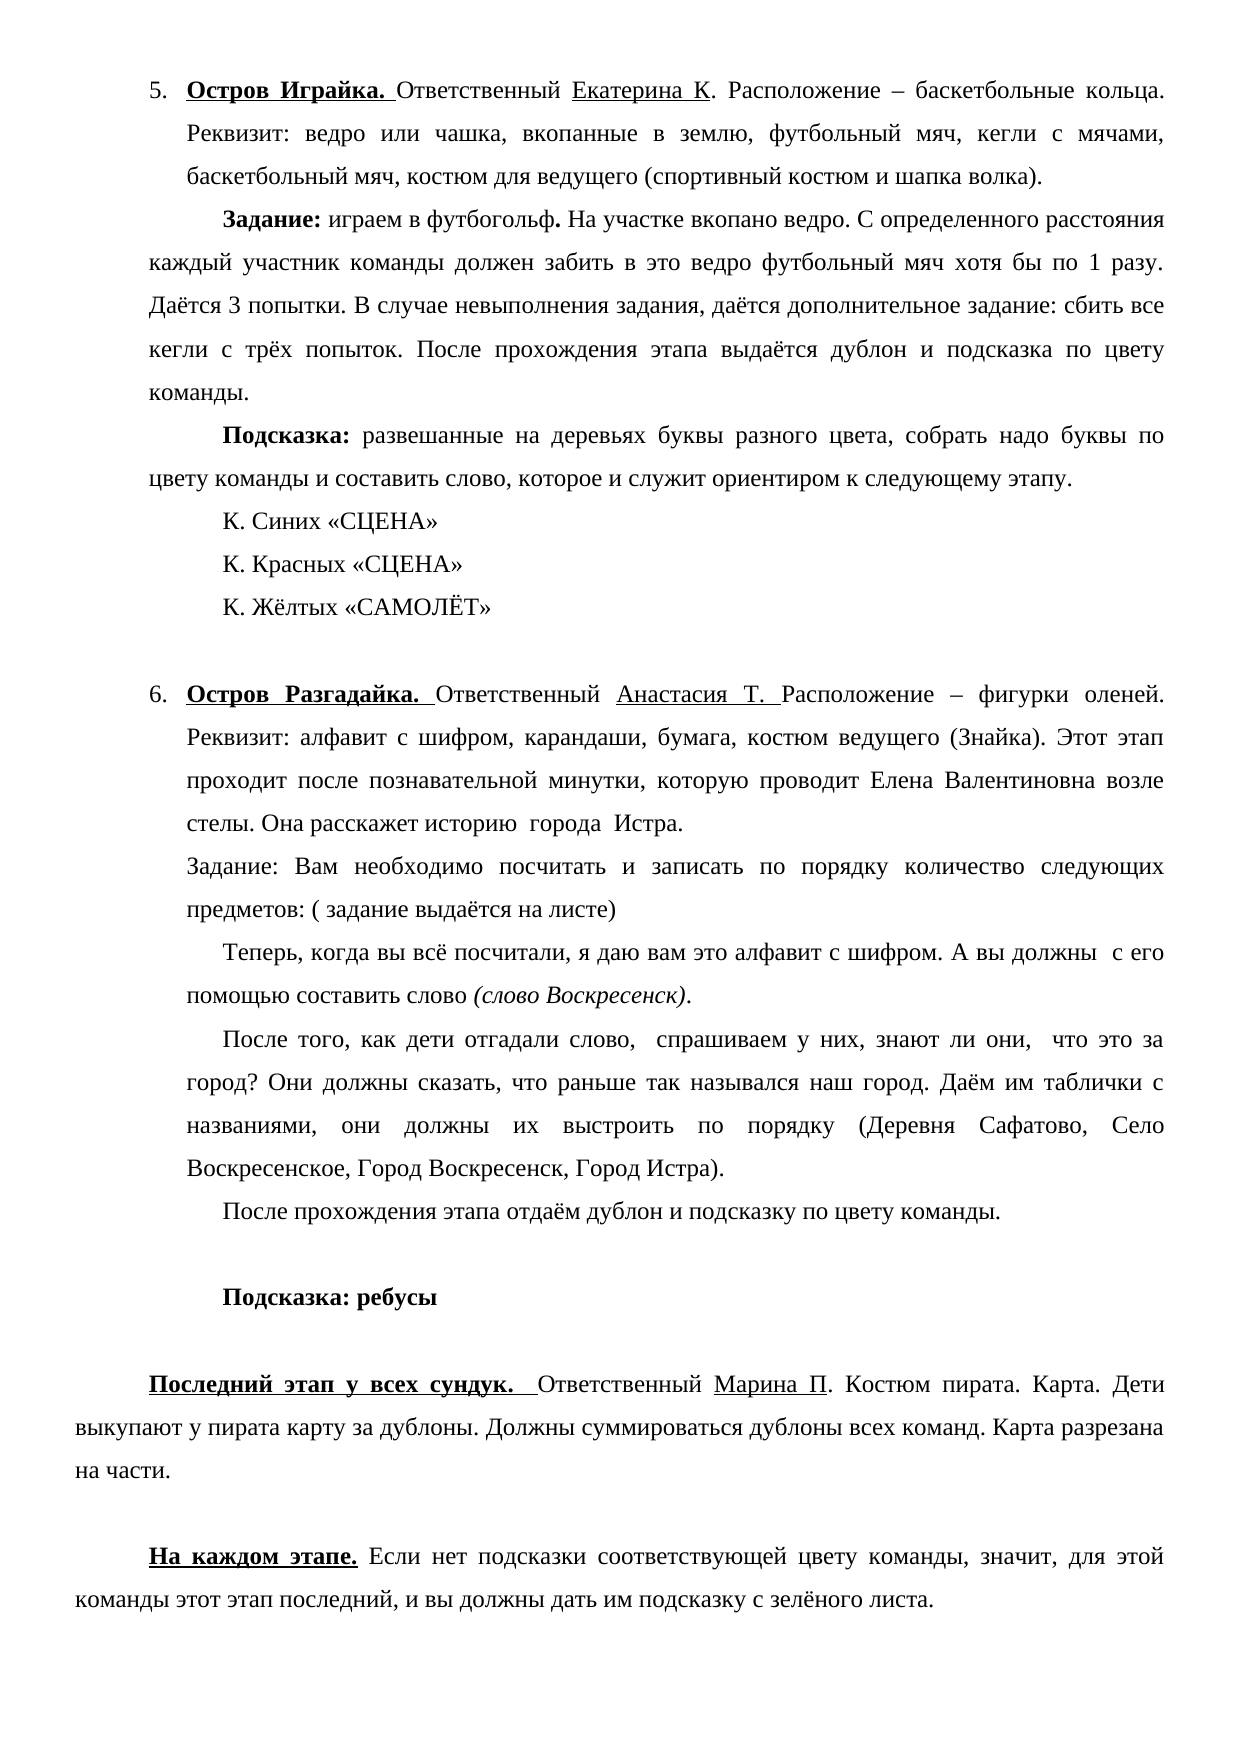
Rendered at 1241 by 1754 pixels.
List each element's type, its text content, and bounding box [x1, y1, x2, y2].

list Остров Разгадайка. Ответственный Анастасия Т. Расположение – фигурки оленей. Реквизит: алфавит с шифром, карандаши, бумага, костюм ведущего (Знайка). Этот этап проходит после познавательной минутки, которую проводит Елена Валентиновна возле стелы. Она расскажет историю города Истра. [149, 679, 1165, 837]
text Подсказка: развешанные на деревьях буквы разного цвета, собрать надо буквы по цвету команды и составить слово, которое и служит ориентиром к следующему этапу. [149, 420, 1165, 492]
text К. Красных «СЦЕНА» [149, 549, 1165, 578]
text К. Жёлтых «САМОЛЁТ» [149, 592, 1165, 621]
text Задание: играем в футбогольф. На участке вкопано ведро. С определенного расстояния каждый участник команды должен забить в это ведро футбольный мяч хотя бы по 1 разу. Даётся 3 попытки. В случае невыполнения задания, даётся дополнительное задание: сбить все кегли с трёх попыток. После прохождения этапа выдаётся дублон и подсказка по цвету команды. [149, 204, 1165, 406]
list После прохождения этапа отдаём дублон и подсказку по цвету команды. [186, 1196, 1165, 1225]
text К. Синих «СЦЕНА» [149, 506, 1165, 535]
text На каждом этапе. Если нет подсказки соответствующей цвету команды, значит, для этой команды этот этап последний, и вы должны дать им подсказку с зелёного листа. [75, 1541, 1165, 1613]
text Подсказка: ребусы [75, 1282, 1165, 1311]
list Остров Играйка. Ответственный Екатерина К. Расположение – баскетбольные кольца. Реквизит: ведро или чашка, вкопанные в землю, футбольный мяч, кегли с мячами, баскетбольный мяч, костюм для ведущего (спортивный костюм и шапка волка). [149, 75, 1165, 190]
list Теперь, когда вы всё посчитали, я даю вам это алфавит с шифром. А вы должны с его помощью составить слово (слово Воскресенск). [186, 937, 1165, 1009]
text Последний этап у всех сундук. Ответственный Марина П. Костюм пирата. Карта. Дети выкупают у пирата карту за дублоны. Должны суммироваться дублоны всех команд. Карта разрезана на части. [75, 1369, 1165, 1484]
list После того, как дети отгадали слово, спрашиваем у них, знают ли они, что это за город? Они должны сказать, что раньше так назывался наш город. Даём им таблички с названиями, они должны их выстроить по порядку (Деревня Сафатово, Село Воскресенское, Город Воскресенск, Город Истра). [186, 1024, 1165, 1182]
list Задание: Вам необходимо посчитать и записать по порядку количество следующих предметов: ( задание выдаётся на листе) [186, 851, 1165, 923]
